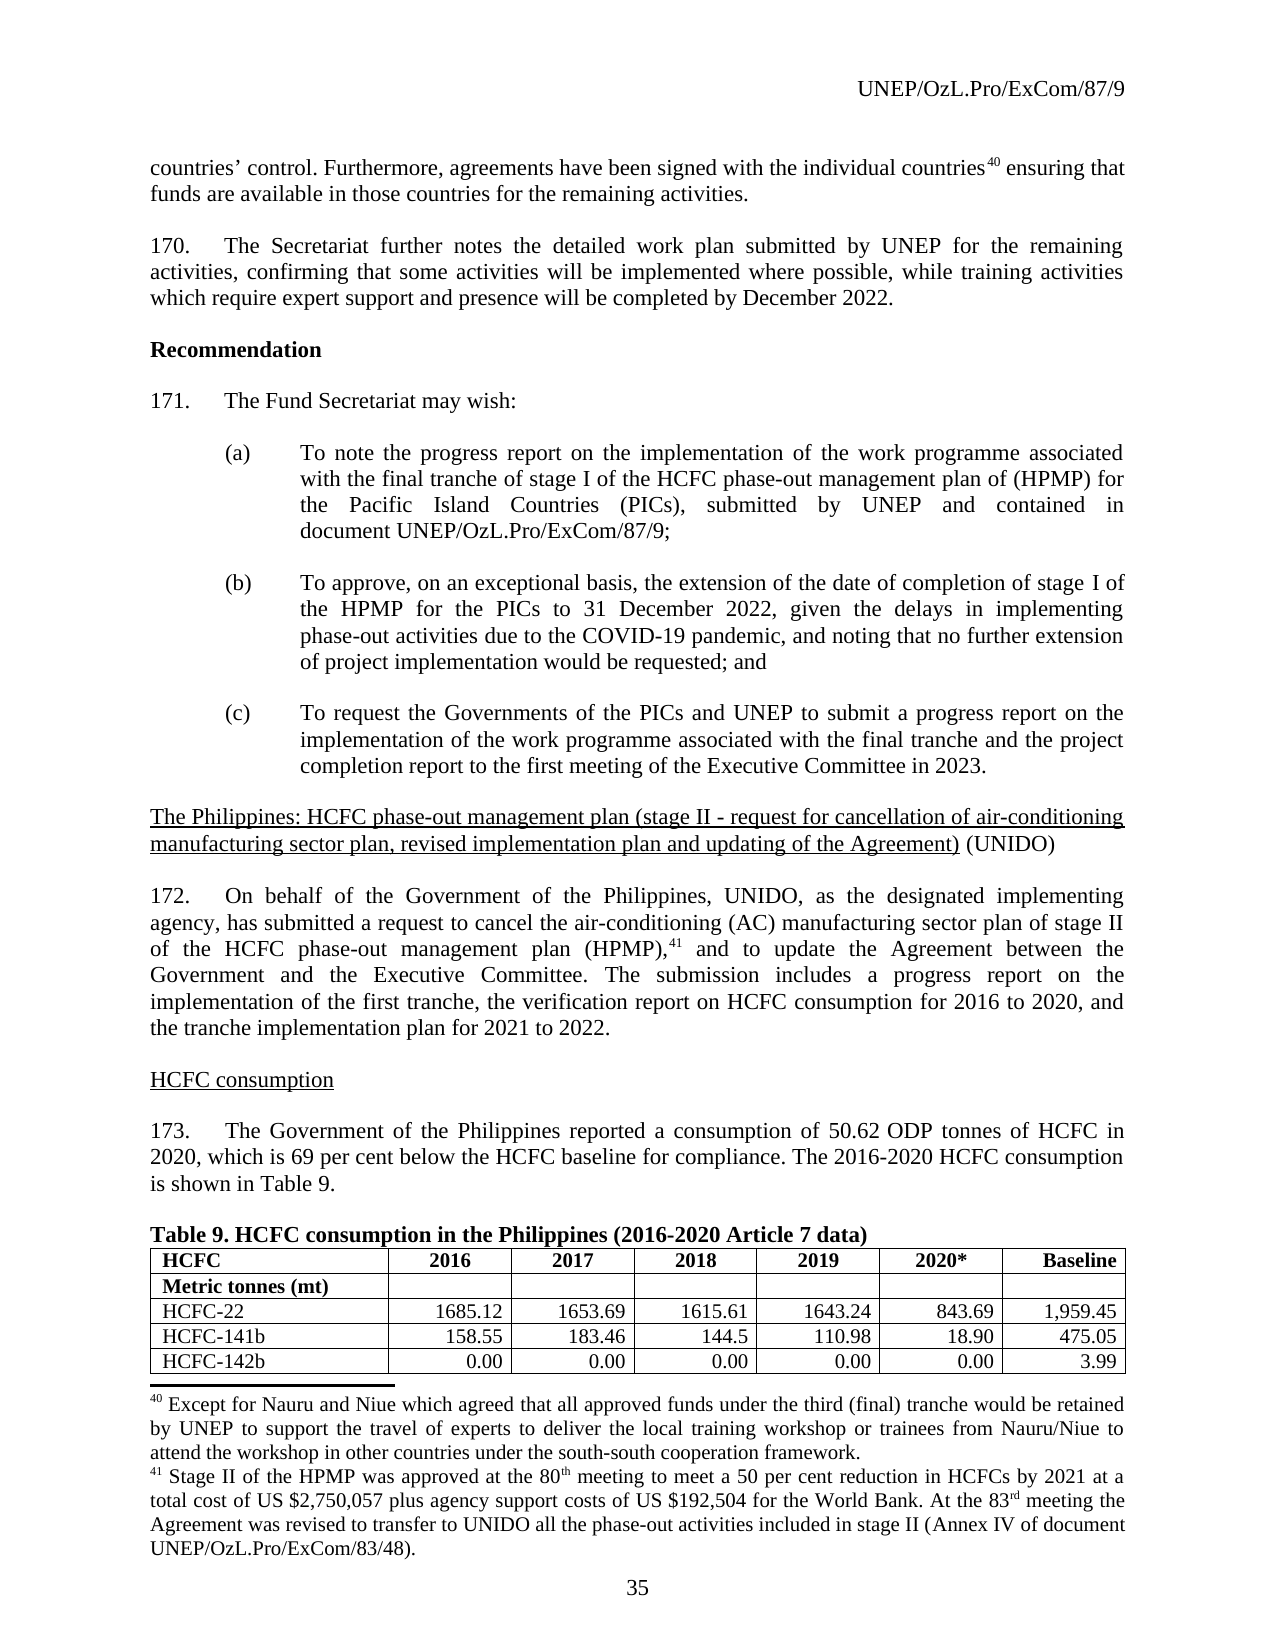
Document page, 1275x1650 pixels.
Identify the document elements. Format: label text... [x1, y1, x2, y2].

table_cell 1643.24 [757, 1299, 879, 1323]
table_cell HCFC-22 [151, 1299, 388, 1323]
list On behalf of the Government of the Philippines, UNIDO, as the designated implementing agency, has submitted a request to cancel the air-conditioning (AC) manufacturing sector plan of stage II of the HCFC phase-out management plan (HPMP), and to update the Agreement between the Government and the Executive Committee. The submission includes a progress report on the implementation of the first tranche, the verification report on HCFC consumption for 2016 to 2020, and the tranche implementation plan for 2021 to 2022. [150, 882, 1125, 1041]
table_cell [635, 1274, 756, 1298]
table_header HCFC [151, 1249, 388, 1272]
table_cell 475.05 [1003, 1324, 1125, 1348]
table_cell [389, 1274, 511, 1298]
table_cell HCFC-142b [151, 1349, 388, 1373]
table_cell [880, 1274, 1002, 1298]
table_cell 0.00 [880, 1349, 1002, 1373]
table_cell 1615.61 [635, 1299, 756, 1323]
table_header 2016 [389, 1249, 511, 1272]
text Table 9. HCFC consumption in the Philippines (2016-2020 Article 7 data) [150, 1221, 1125, 1247]
list The Secretariat further notes the detailed work plan submitted by UNEP for the remaining activities, confirming that some activities will be implemented where possible, while training activities which require expert support and presence will be completed by December 2022. [150, 232, 1125, 311]
text The Philippines: HCFC phase-out management plan (stage II - request for cancellation of air-conditioning manufacturing sector plan, revised implementation plan and updating of the Agreement) (UNIDO) [150, 828, 1125, 856]
table_cell 0.00 [512, 1349, 634, 1373]
table_cell 183.46 [512, 1324, 634, 1348]
table_cell 158.55 [389, 1324, 511, 1348]
table_header 2019 [757, 1249, 879, 1272]
table_cell 0.00 [757, 1349, 879, 1373]
table_header Baseline [1003, 1249, 1125, 1272]
text Recommendation [150, 336, 1125, 362]
list The Fund Secretariat may wish: [150, 387, 1125, 413]
table_header 2017 [512, 1249, 634, 1272]
table_cell 0.00 [635, 1349, 756, 1373]
subtitle The Government of the Philippines reported a consumption of 50.62 ODP tonnes of HCFC in 2020, which is 69 per cent below the HCFC baseline for compliance. The 2016-2020 HCFC consumption is shown in Table 9. [150, 1117, 1125, 1196]
table_cell 18.90 [880, 1324, 1002, 1348]
table_cell 0.00 [389, 1349, 511, 1373]
table_cell Metric tonnes (mt) [151, 1274, 388, 1298]
table_header 2020* [880, 1249, 1002, 1272]
table_header 2018 [635, 1249, 756, 1272]
table_cell 1685.12 [389, 1299, 511, 1323]
table_cell [757, 1274, 879, 1298]
table_cell HCFC-141b [151, 1324, 388, 1348]
table_cell 1,959.45 [1003, 1299, 1125, 1323]
table_cell [1003, 1274, 1125, 1298]
table_cell 843.69 [880, 1299, 1002, 1323]
table_cell [512, 1274, 634, 1298]
table_cell 3.99 [1003, 1349, 1125, 1373]
table_cell 110.98 [757, 1324, 879, 1348]
subtitle To note the progress report on the implementation of the work programme associated with the final tranche of stage I of the HCFC phase-out management plan of (HPMP) for the Pacific Island Countries (PICs), submitted by UNEP and contained in document UNEP/OzL.Pro/ExCom/87/9; [225, 438, 1125, 544]
subtitle To request the Governments of the PICs and UNEP to submit a progress report on the implementation of the work programme associated with the final tranche and the project completion report to the first meeting of the Executive Committee in 2023. [225, 699, 1125, 778]
text The Philippines: HCFC phase-out management plan (stage II - request for cancellation of air-conditioning manufacturing sector plan, revised implementation plan and updating of the Agreement) (UNIDO) [150, 803, 1125, 826]
table_cell 144.5 [635, 1324, 756, 1348]
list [150, 154, 1125, 207]
subtitle To approve, on an exceptional basis, the extension of the date of completion of stage I of the HPMP for the PICs to 31 December 2022, given the delays in implementing phase-out activities due to the COVID-19 pandemic, and noting that no further extension of project implementation would be requested; and [225, 569, 1125, 674]
subtitle HCFC consumption [150, 1066, 1125, 1092]
table_cell 1653.69 [512, 1299, 634, 1323]
